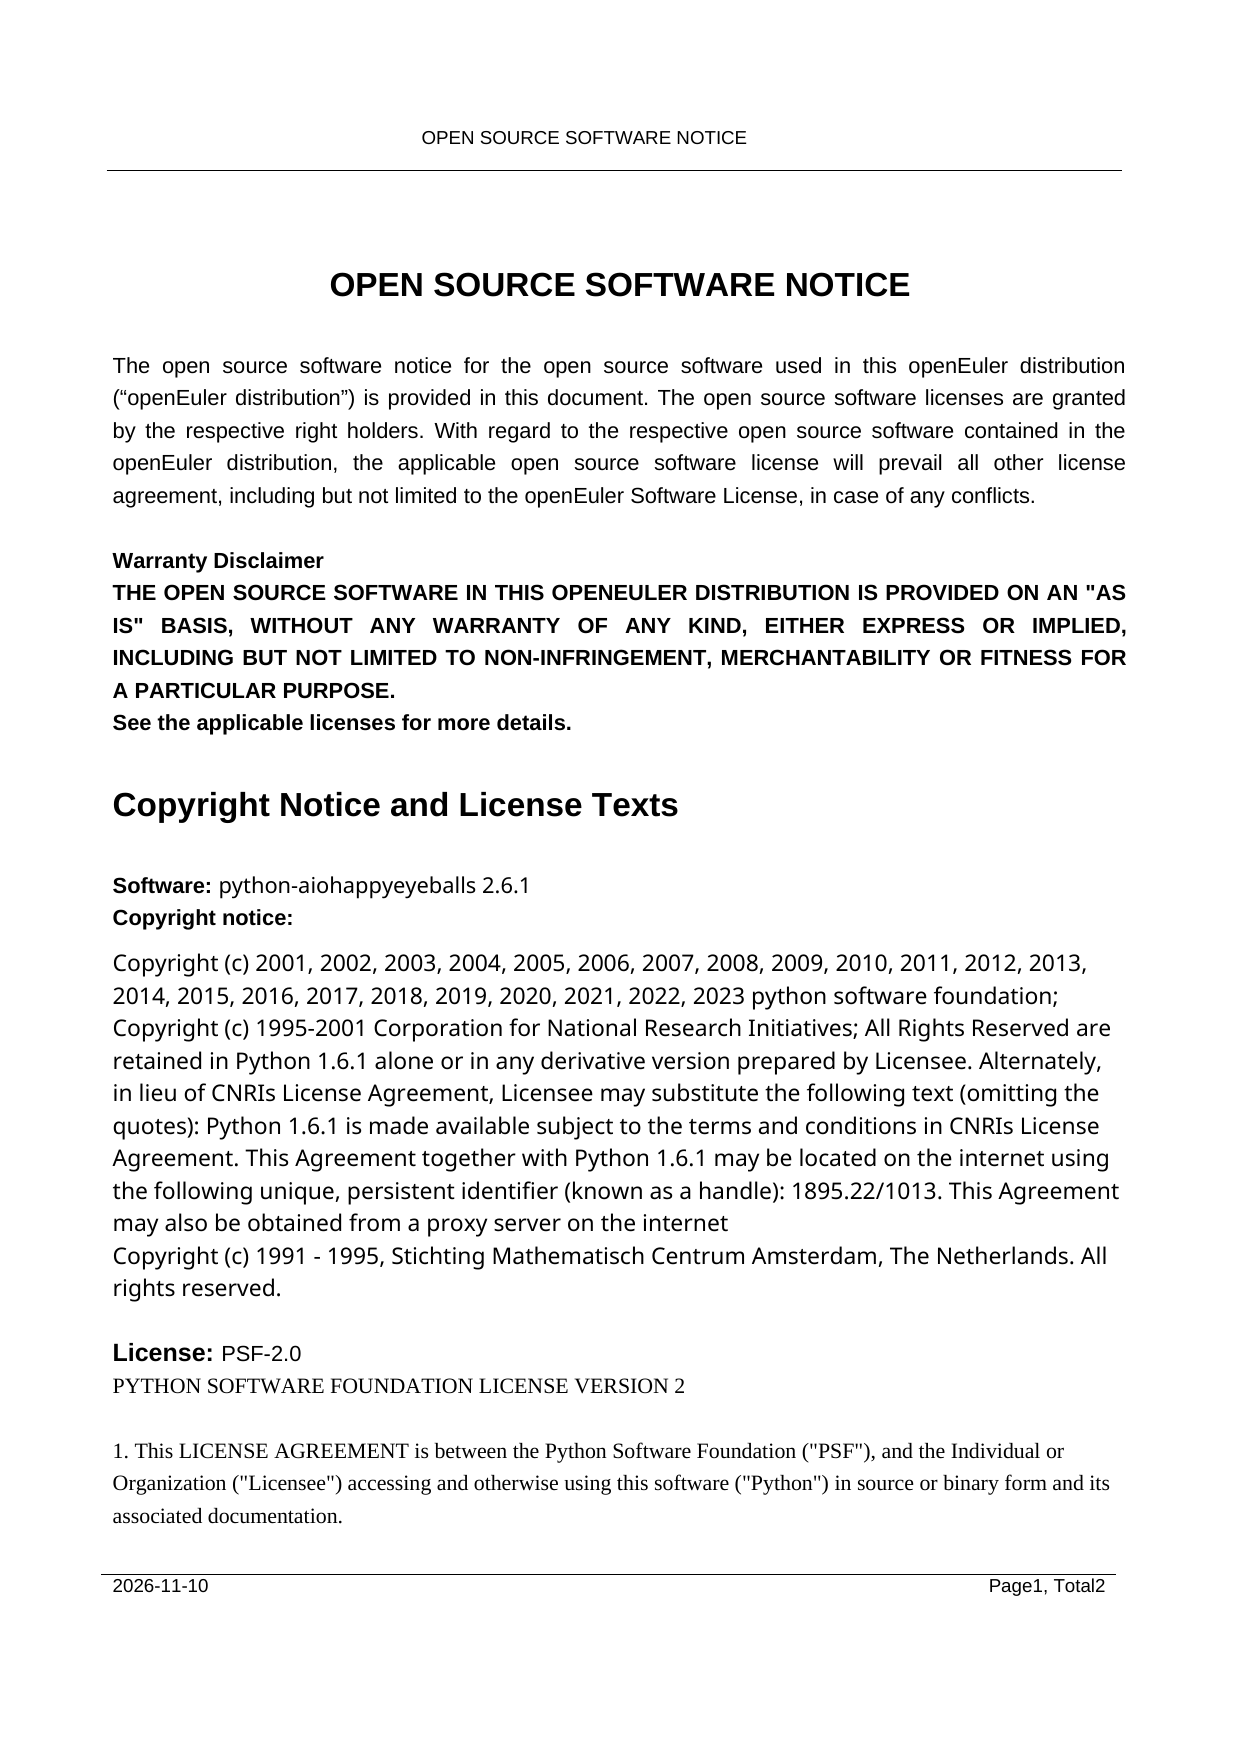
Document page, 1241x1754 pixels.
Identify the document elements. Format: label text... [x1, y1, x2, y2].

text THE OPEN SOURCE SOFTWARE IN THIS OPENEULER DISTRIBUTION IS PROVIDED ON AN "AS IS" BASIS, WITHOUT ANY WARRANTY OF ANY KIND, EITHER EXPRESS OR IMPLIED, INCLUDING BUT NOT LIMITED TO NON-INFRINGEMENT, MERCHANTABILITY OR FITNESS FOR A PARTICULAR PURPOSE. See the applicable licenses for more details. [112, 576, 1128, 739]
text OPEN SOURCE SOFTWARE NOTICE [112, 251, 1128, 316]
text Warranty Disclaimer [112, 544, 1128, 576]
text Copyright Notice and License Texts [112, 771, 1128, 836]
text Copyright notice: [112, 901, 1128, 934]
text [112, 1369, 1128, 1532]
text License: PSF-2.0 [112, 1337, 1128, 1369]
text The open source software notice for the open source software used in this openEuler distribution (“openEuler distribution”) is provided in this document. The open source software licenses are granted by the respective right holders. With regard to the respective open source software contained in the openEuler distribution, the applicable open source software license will prevail all other license agreement, including but not limited to the openEuler Software License, in case of any conflicts. [112, 349, 1128, 511]
title Software: python-aiohappyeyeballs 2.6.1 [112, 869, 1128, 901]
text Copyright (c) 2001, 2002, 2003, 2004, 2005, 2006, 2007, 2008, 2009, 2010, 2011, 2012, 2013, 2014, 2015, 2016, 2017, 2018, 2019, 2020, 2021, 2022, 2023 python software foundation; Copyright (c) 1995-2001 Corporation for National Research Initiatives; All Rights Reserved are retained in Python 1.6.1 alone or in any derivative version prepared by Licensee. Alternately, in lieu of CNRIs License Agreement, Licensee may substitute the following text (omitting the quotes): Python 1.6.1 is made available subject to the terms and conditions in CNRIs License Agreement. This Agreement together with Python 1.6.1 may be located on the internet using the following unique, persistent identifier (known as a handle): 1895.22/1013. This Agreement may also be obtained from a proxy server on the internet Copyright (c) 1991 - 1995, Stichting Mathematisch Centrum Amsterdam, The Netherlands. All rights reserved. [112, 947, 1128, 1337]
